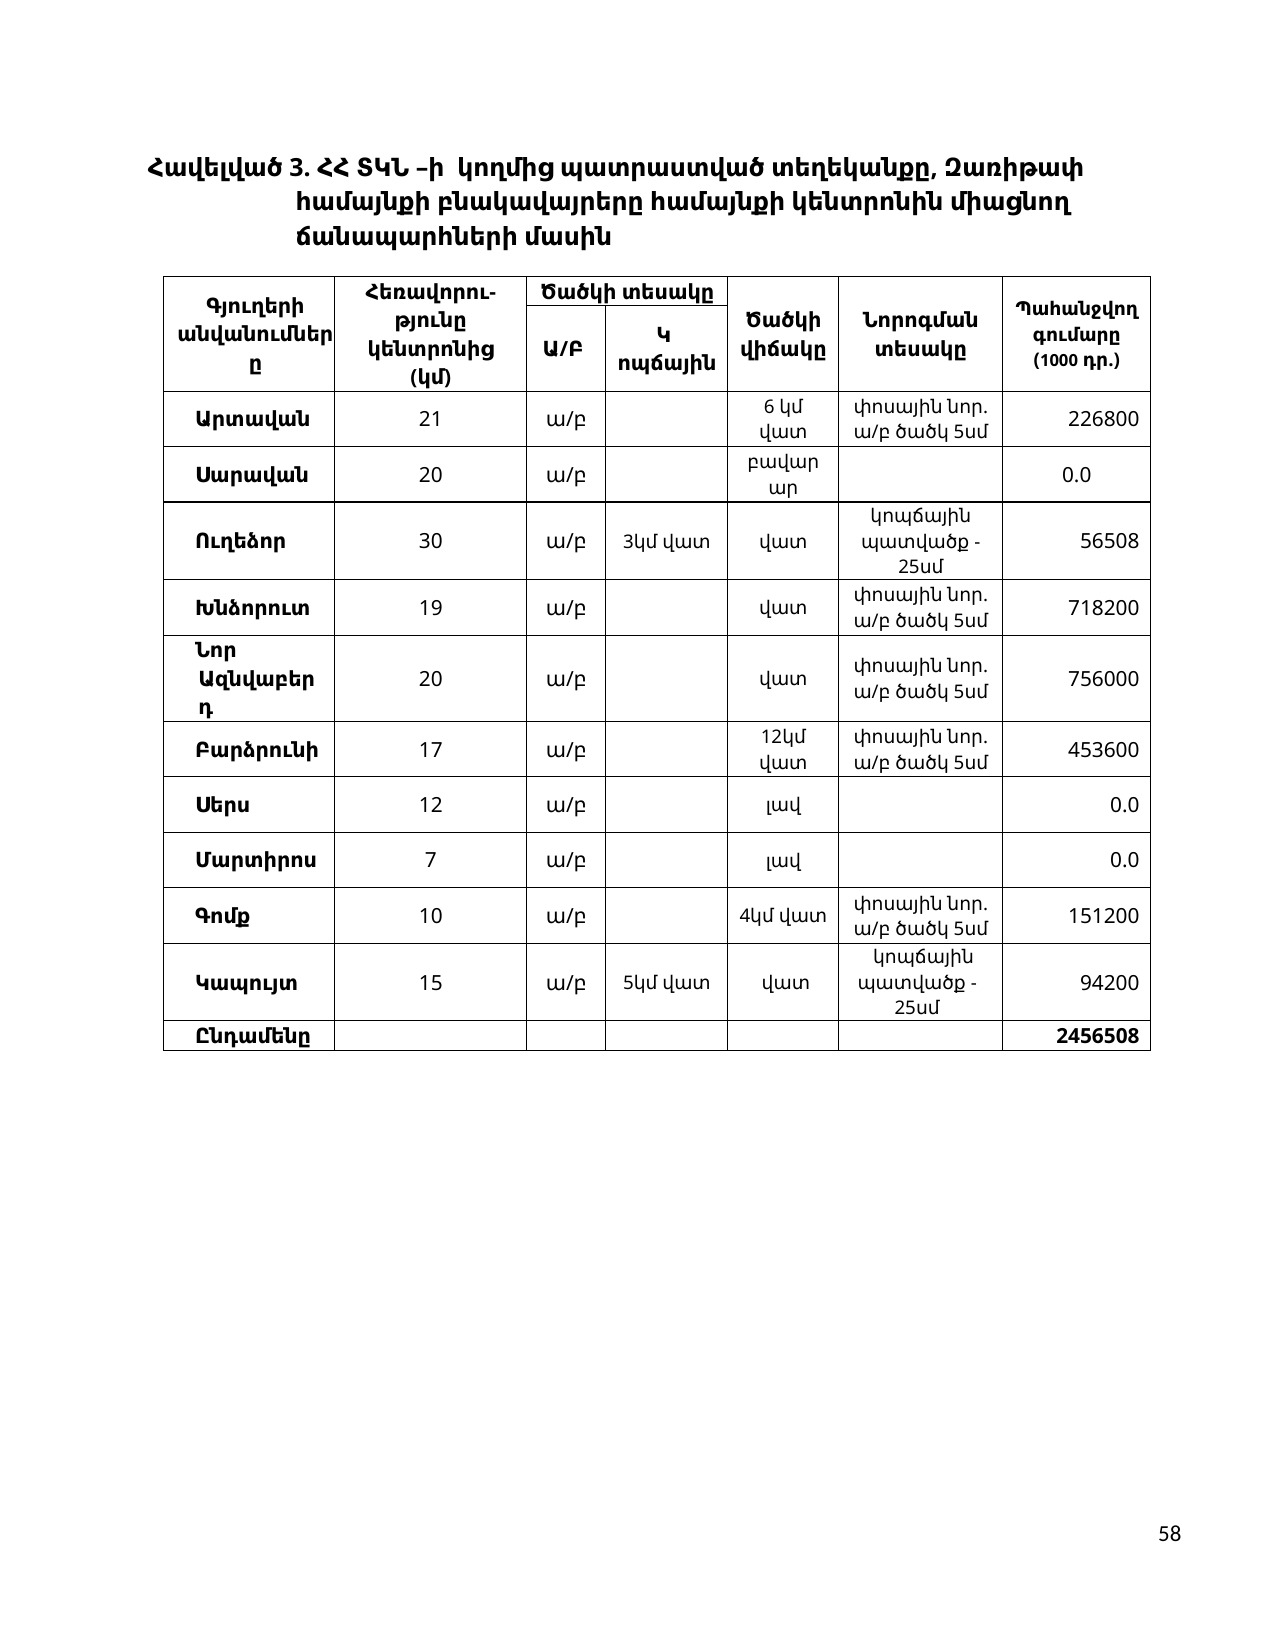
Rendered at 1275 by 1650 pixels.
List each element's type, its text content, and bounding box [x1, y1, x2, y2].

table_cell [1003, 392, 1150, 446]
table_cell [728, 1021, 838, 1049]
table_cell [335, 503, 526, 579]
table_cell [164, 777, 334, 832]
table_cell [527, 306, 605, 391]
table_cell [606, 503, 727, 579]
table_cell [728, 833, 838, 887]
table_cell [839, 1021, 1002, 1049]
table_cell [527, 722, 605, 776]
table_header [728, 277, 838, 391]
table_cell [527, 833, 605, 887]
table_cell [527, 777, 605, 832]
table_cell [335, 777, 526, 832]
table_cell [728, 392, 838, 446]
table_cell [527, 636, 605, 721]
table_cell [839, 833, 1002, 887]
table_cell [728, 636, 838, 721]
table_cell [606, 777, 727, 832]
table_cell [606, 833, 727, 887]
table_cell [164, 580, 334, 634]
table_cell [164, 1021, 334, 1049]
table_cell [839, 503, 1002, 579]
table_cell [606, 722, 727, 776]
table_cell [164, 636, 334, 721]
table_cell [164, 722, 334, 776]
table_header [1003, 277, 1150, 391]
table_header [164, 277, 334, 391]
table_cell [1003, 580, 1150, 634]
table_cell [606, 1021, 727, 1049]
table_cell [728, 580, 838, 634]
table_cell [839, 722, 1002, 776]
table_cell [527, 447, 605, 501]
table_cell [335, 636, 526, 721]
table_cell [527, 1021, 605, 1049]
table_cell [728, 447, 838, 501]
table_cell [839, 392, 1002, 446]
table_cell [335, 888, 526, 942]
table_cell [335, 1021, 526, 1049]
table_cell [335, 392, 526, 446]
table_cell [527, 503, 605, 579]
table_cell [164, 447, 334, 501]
subtitle Հավելված 3. ՀՀ ՏԿՆ –ի կողմից պատրաստված տեղեկանքը, Զառիթափ համայնքի բնակավայրերը համայնքի կենտրոնին միացնող ճանապարհների մասին [148, 150, 1181, 252]
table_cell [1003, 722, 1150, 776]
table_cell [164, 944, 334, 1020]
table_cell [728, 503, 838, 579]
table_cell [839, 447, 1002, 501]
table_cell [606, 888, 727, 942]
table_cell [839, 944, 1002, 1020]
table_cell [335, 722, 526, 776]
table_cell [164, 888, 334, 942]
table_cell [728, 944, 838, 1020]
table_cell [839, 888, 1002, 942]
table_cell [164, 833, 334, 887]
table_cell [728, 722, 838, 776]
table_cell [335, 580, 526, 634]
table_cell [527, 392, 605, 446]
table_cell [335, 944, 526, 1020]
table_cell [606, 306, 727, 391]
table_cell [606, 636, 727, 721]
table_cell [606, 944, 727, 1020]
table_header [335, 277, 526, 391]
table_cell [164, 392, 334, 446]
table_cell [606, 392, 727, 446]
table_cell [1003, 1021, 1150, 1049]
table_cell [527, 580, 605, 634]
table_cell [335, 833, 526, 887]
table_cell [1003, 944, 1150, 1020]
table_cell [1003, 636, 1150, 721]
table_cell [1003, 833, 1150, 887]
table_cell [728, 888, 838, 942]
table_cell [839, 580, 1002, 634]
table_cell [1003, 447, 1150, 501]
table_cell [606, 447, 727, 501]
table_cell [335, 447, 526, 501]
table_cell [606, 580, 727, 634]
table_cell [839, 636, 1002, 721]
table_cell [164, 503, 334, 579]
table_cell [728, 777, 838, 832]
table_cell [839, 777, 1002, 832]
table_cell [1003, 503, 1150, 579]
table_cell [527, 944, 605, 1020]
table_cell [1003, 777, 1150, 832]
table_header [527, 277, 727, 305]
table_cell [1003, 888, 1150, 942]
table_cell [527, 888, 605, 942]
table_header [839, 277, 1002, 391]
